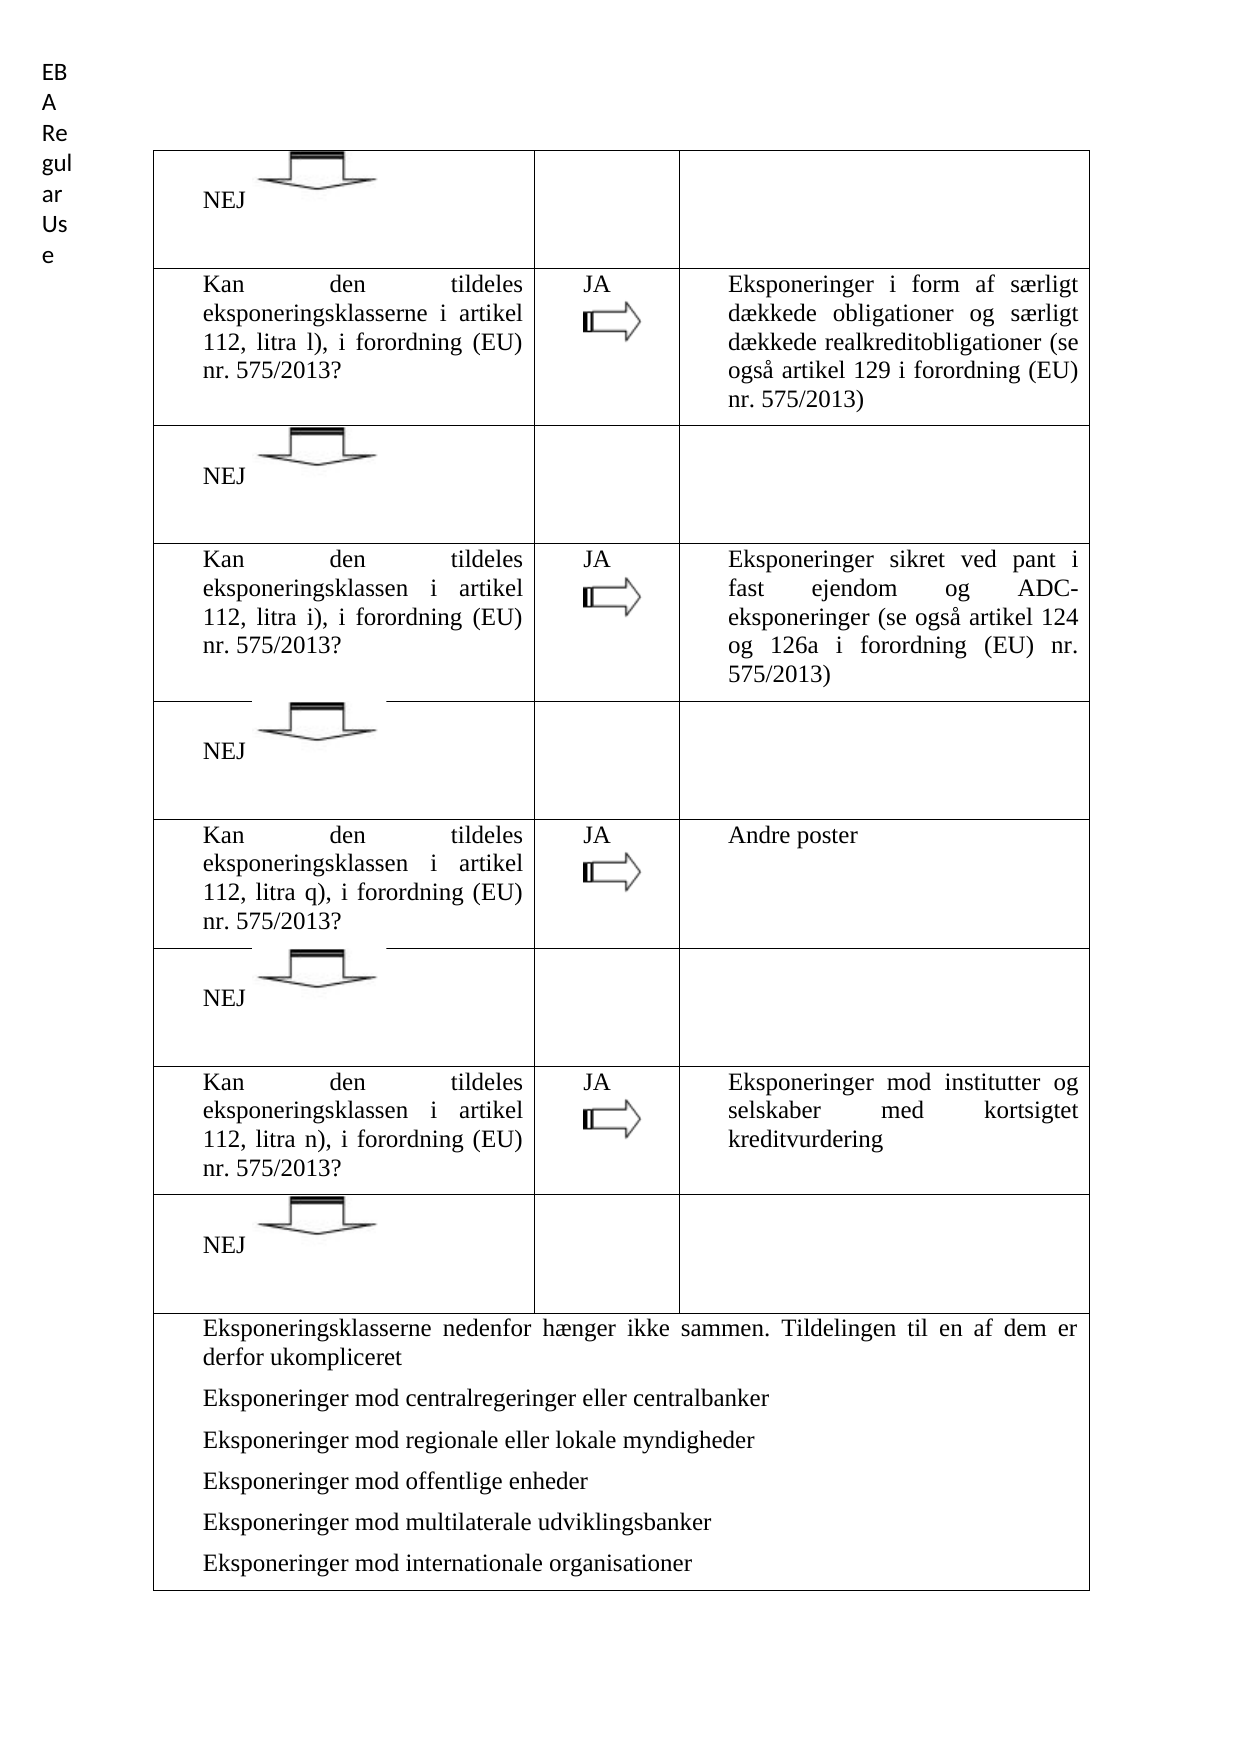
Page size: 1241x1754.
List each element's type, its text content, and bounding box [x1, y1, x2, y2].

picture [252, 1195, 387, 1254]
table_cell [680, 426, 1089, 543]
table_cell NEJ [154, 426, 534, 543]
table_cell [680, 702, 1089, 819]
table_cell [535, 151, 679, 268]
table_cell Kan den tildeles eksponeringsklassen i artikel 112, litra q), i forordning (EU) nr. 575/2013? [154, 820, 534, 947]
table_cell NEJ [154, 702, 534, 819]
table_cell [535, 949, 679, 1066]
picture [583, 297, 644, 344]
table_cell Kan den tildeles eksponeringsklassen i artikel 112, litra i), i forordning (EU) nr. 575/2013? [154, 544, 534, 701]
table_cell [154, 1314, 1089, 1590]
table_cell Eksponeringer sikret ved pant i fast ejendom og ADC-eksponeringer (se også artikel 124 og 126a i forordning (EU) nr. 575/2013) [680, 544, 1089, 701]
table_cell Andre poster [680, 820, 1089, 947]
table_cell [535, 426, 679, 543]
table_cell [680, 949, 1089, 1066]
picture [252, 426, 387, 485]
table_cell [680, 151, 1089, 268]
picture [583, 573, 644, 619]
picture [252, 948, 387, 1007]
table_cell Kan den tildeles eksponeringsklassen i artikel 112, litra n), i forordning (EU) nr. 575/2013? [154, 1067, 534, 1194]
table_cell JA [535, 1067, 679, 1194]
table_cell JA [535, 544, 679, 701]
table_cell Eksponeringer i form af særligt dækkede obligationer og særligt dækkede realkreditobligationer (se også artikel 129 i forordning (EU) nr. 575/2013) [680, 269, 1089, 425]
table_cell [535, 702, 679, 819]
table_cell [680, 1195, 1089, 1312]
table_cell Eksponeringer mod institutter og selskaber med kortsigtet kreditvurdering [680, 1067, 1089, 1194]
picture [583, 1095, 644, 1141]
table_cell NEJ [154, 151, 534, 268]
table_cell JA [535, 269, 679, 425]
table_cell NEJ [154, 949, 534, 1066]
picture [252, 701, 387, 760]
table_cell [535, 1195, 679, 1312]
picture [252, 151, 387, 209]
table_cell Kan den tildeles eksponeringsklasserne i artikel 112, litra l), i forordning (EU) nr. 575/2013? [154, 269, 534, 425]
picture [583, 848, 644, 894]
table_cell JA [535, 820, 679, 947]
table_cell NEJ [154, 1195, 534, 1312]
